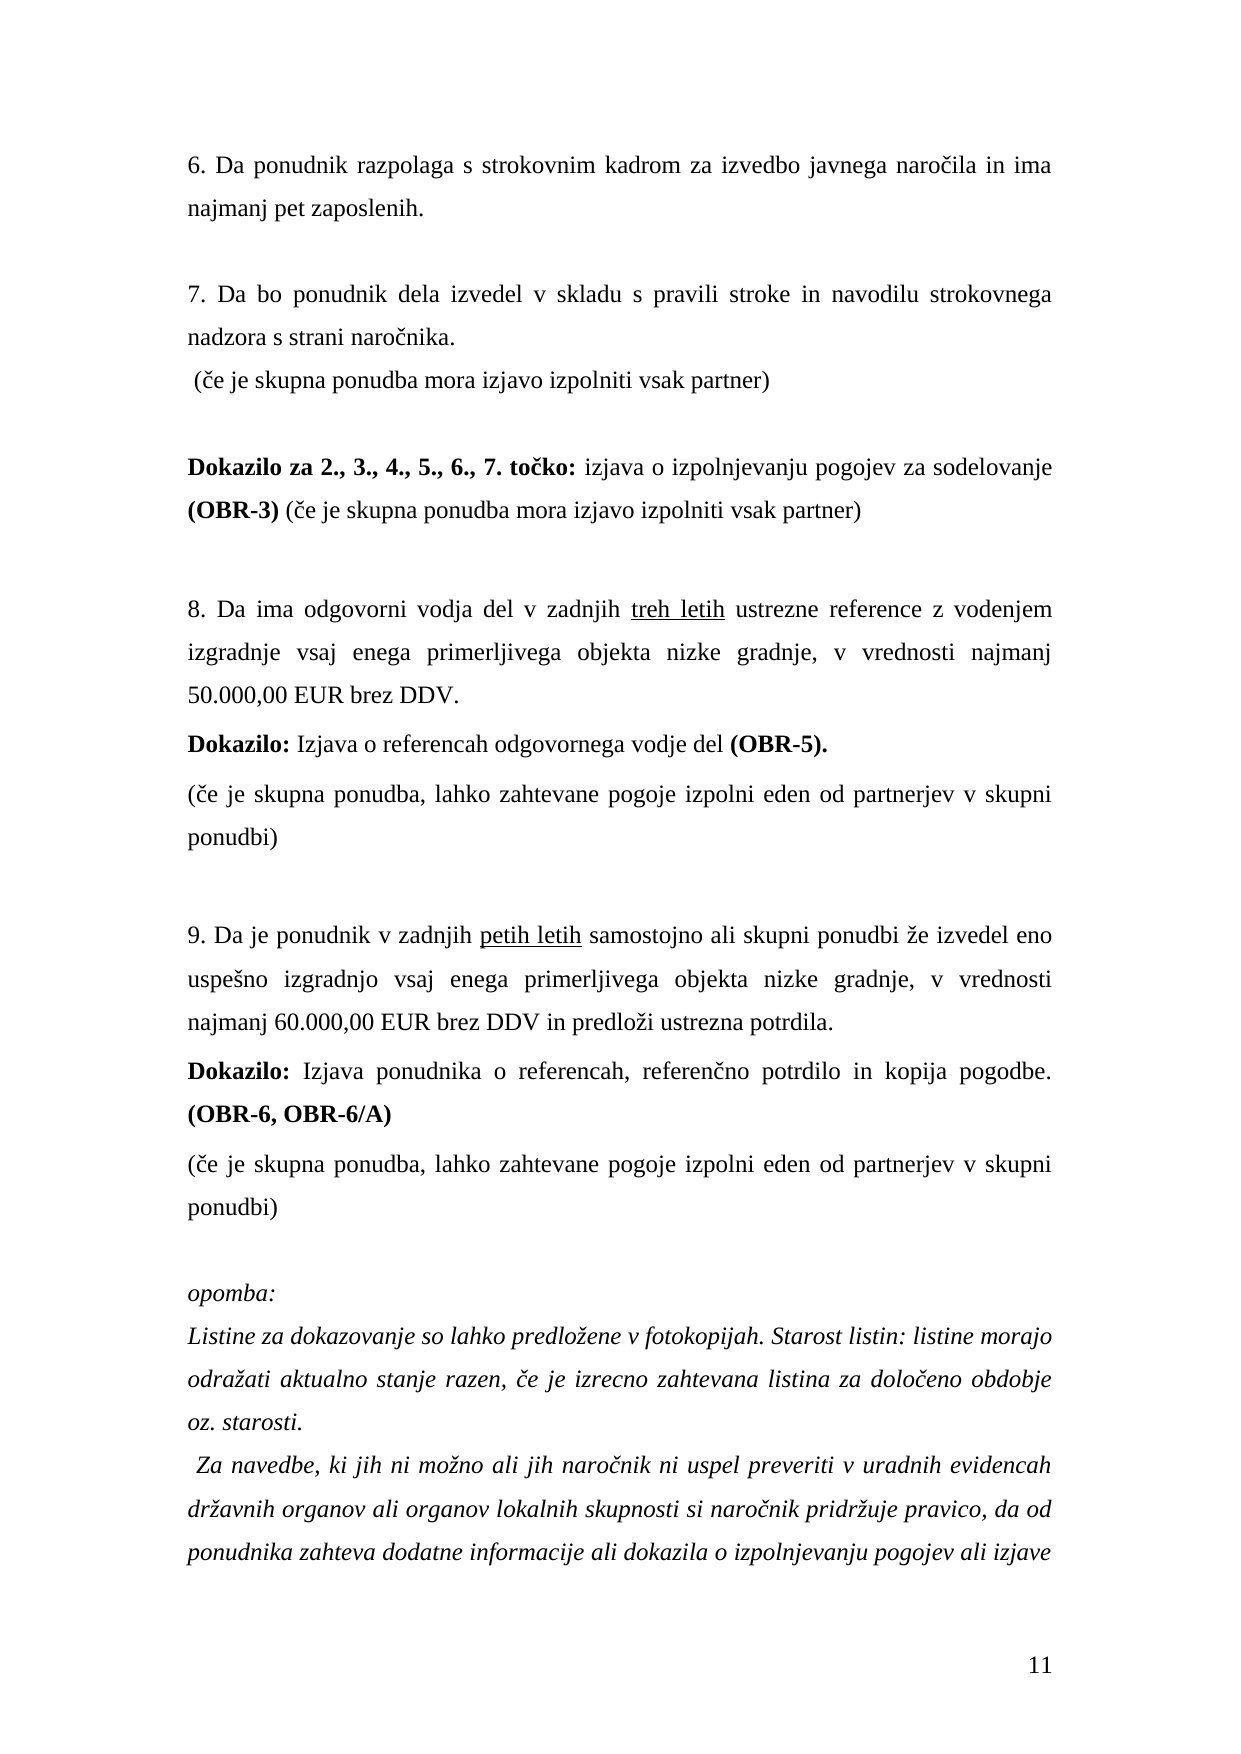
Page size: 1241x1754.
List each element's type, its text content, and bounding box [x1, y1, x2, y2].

text 8. Da ima odgovorni vodja del v zadnjih treh letih ustrezne reference z vodenjem izgradnje vsaj enega primerljivega objekta nizke gradnje, v vrednosti najmanj 50.000,00 EUR brez DDV. [187, 594, 1053, 709]
text (če je skupna ponudba, lahko zahtevane pogoje izpolni eden od partnerjev v skupni ponudbi) [187, 779, 1053, 851]
text Listine za dokazovanje so lahko predložene v fotokopijah. Starost listin: listine morajo odražati aktualno stanje razen, če je izrecno zahtevana listina za določeno obdobje oz. starosti. [187, 1321, 1053, 1436]
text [187, 1451, 1053, 1566]
text 6. Da ponudnik razpolaga s strokovnim kadrom za izvedbo javnega naročila in ima najmanj pet zaposlenih. [187, 150, 1053, 222]
text (če je skupna ponudba mora izjavo izpolniti vsak partner) [187, 366, 1053, 394]
text Dokazilo za 2., 3., 4., 5., 6., 7. točko: izjava o izpolnjevanju pogojev za sodelovanje (OBR-3) (če je skupna ponudba mora izjavo izpolniti vsak partner) [187, 452, 1053, 524]
text Dokazilo: Izjava ponudnika o referencah, referenčno potrdilo in kopija pogodbe. (OBR-6, OBR-6/A) [187, 1056, 1053, 1128]
text 9. Da je ponudnik v zadnjih petih letih samostojno ali skupni ponudbi že izvedel eno uspešno izgradnjo vsaj enega primerljivega objekta nizke gradnje, v vrednosti najmanj 60.000,00 EUR brez DDV in predloži ustrezna potrdila. [187, 921, 1053, 1036]
text opomba: [187, 1278, 1053, 1307]
text Dokazilo: Izjava o referencah odgovornega vodje del (OBR-5). [187, 729, 1053, 758]
text 7. Da bo ponudnik dela izvedel v skladu s pravili stroke in navodilu strokovnega nadzora s strani naročnika. [187, 279, 1053, 351]
text (če je skupna ponudba, lahko zahtevane pogoje izpolni eden od partnerjev v skupni ponudbi) [187, 1149, 1053, 1221]
